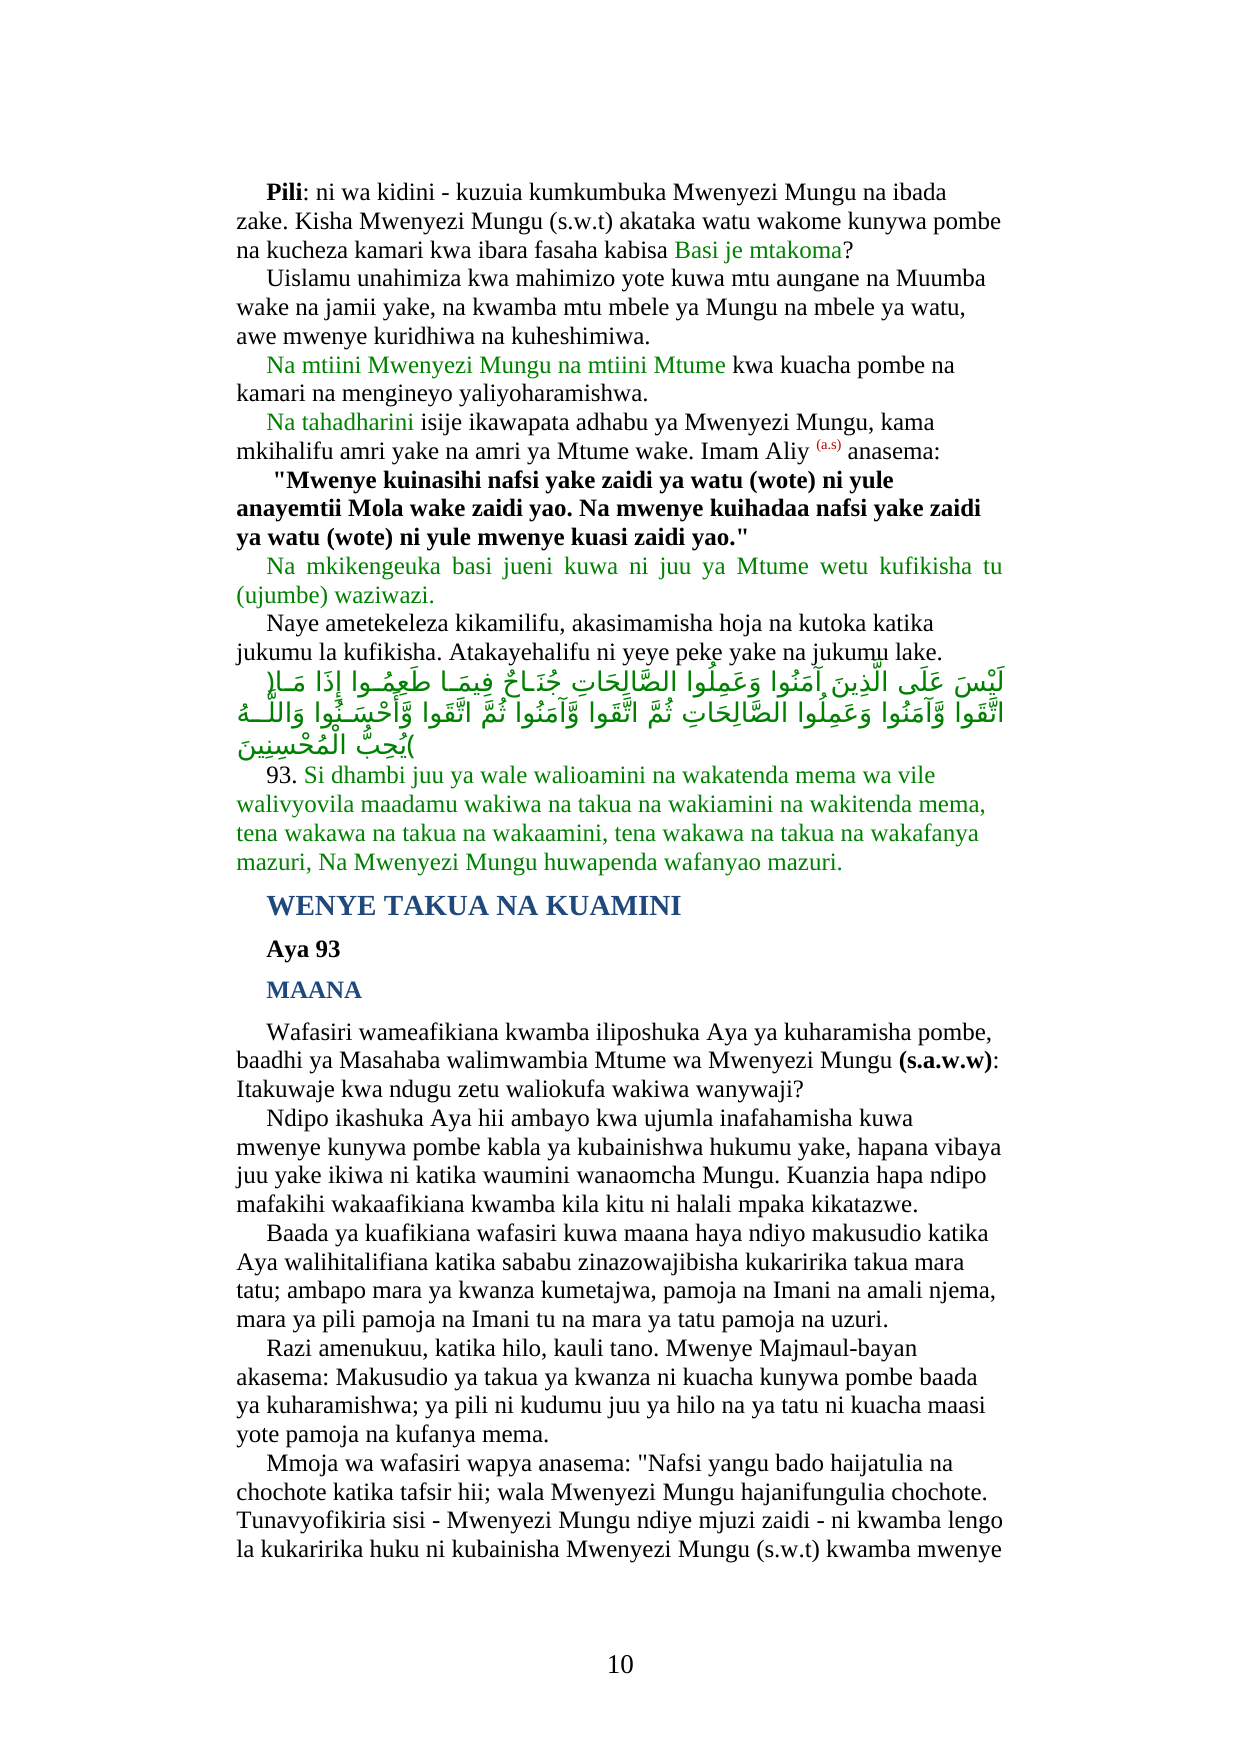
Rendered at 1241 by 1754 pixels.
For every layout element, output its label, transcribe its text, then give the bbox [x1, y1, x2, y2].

text Baada ya kuafikiana wafasiri kuwa maana haya ndiyo makusudio katika Aya walihitalifiana katika sababu zinazowajibisha kukaririka takua mara tatu; ambapo mara ya kwanza kumetajwa, pamoja na Imani na amali njema, mara ya pili pamoja na Imani tu na mara ya tatu pamoja na uzuri. [236, 1218, 1004, 1333]
subtitle WENYE TAKUA NA KUAMINI [236, 888, 1004, 922]
text Pili: ni wa kidini - kuzuia kumkumbuka Mwenyezi Mungu na ibada zake. Kisha Mwenyezi Mungu (s.w.t) akataka watu wakome kunywa pombe na kucheza kamari kwa ibara fasaha kabisa Basi je mtakoma? [236, 177, 1004, 263]
text Naye ametekeleza kikamilifu, akasimamisha hoja na kutoka katika jukumu la kufikisha. Atakayehalifu ni yeye peke yake na jukumu lake. [236, 608, 1004, 666]
text Na tahadharini isije ikawapata adhabu ya Mwenyezi Mungu, kama mkihalifu amri yake na amri ya Mtume wake. Imam Aliy (a.s) anasema: [236, 407, 1004, 465]
text 93. Si dhambi juu ya wale walioamini na wakatenda mema wa vile walivyovila maadamu wakiwa na takua na wakiamini na wakitenda mema, tena wakawa na takua na wakaamini, tena wakawa na takua na wakafanya mazuri, Na Mwenyezi Mungu huwapenda wafanyao mazuri. [236, 761, 1004, 876]
text ﴿لَيْسَ عَلَى الَّذِينَ آمَنُوا وَعَمِلُوا الصَّالِحَاتِ جُنَاحٌ فِيمَا طَعِمُوا إِذَا مَا اتَّقَوا وَّآمَنُوا وَعَمِلُوا الصَّالِحَاتِ ثُمَّ اتَّقَوا وَّآمَنُوا ثُمَّ اتَّقَوا وَّأَحْسَنُوا وَاللَّـهُ يُحِبُّ الْمُحْسِنِينَ﴾ [236, 666, 1004, 761]
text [236, 1448, 1004, 1563]
text Ndipo ikashuka Aya hii ambayo kwa ujumla inafahamisha kuwa mwenye kunywa pombe kabla ya kubainishwa hukumu yake, hapana vibaya juu yake ikiwa ni katika waumini wanaomcha Mungu. Kuanzia hapa ndipo mafakihi wakaafikiana kwamba kila kitu ni halali mpaka kikatazwe. [236, 1103, 1004, 1218]
text Aya 93 [236, 934, 1004, 963]
text Razi amenukuu, katika hilo, kauli tano. Mwenye Majmaul-bayan akasema: Makusudio ya takua ya kwanza ni kuacha kunywa pombe baada ya kuharamishwa; ya pili ni kudumu juu ya hilo na ya tatu ni kuacha maasi yote pamoja na kufanya mema. [236, 1333, 1004, 1448]
text "Mwenye kuinasihi nafsi yake zaidi ya watu (wote) ni yule anayemtii Mola wake zaidi yao. Na mwenye kuihadaa nafsi yake zaidi ya watu (wote) ni yule mwenye kuasi zaidi yao." [236, 465, 1004, 551]
text Na mtiini Mwenyezi Mungu na mtiini Mtume kwa kuacha pombe na kamari na mengineyo yaliyoharamishwa. [236, 350, 1004, 407]
subtitle MAANA [236, 975, 1004, 1004]
text Uislamu unahimiza kwa mahimizo yote kuwa mtu aungane na Muumba wake na jamii yake, na kwamba mtu mbele ya Mungu na mbele ya watu, awe mwenye kuridhiwa na kuheshimiwa. [236, 263, 1004, 350]
text Na mkikengeuka basi jueni kuwa ni juu ya Mtume wetu kufikisha tu (ujumbe) waziwazi. [236, 551, 1004, 608]
text Wafasiri wameafikiana kwamba iliposhuka Aya ya kuharamisha pombe, baadhi ya Masahaba walimwambia Mtume wa Mwenyezi Mungu (s.a.w.w): Itakuwaje kwa ndugu zetu waliokufa wakiwa wanywaji? [236, 1017, 1004, 1103]
